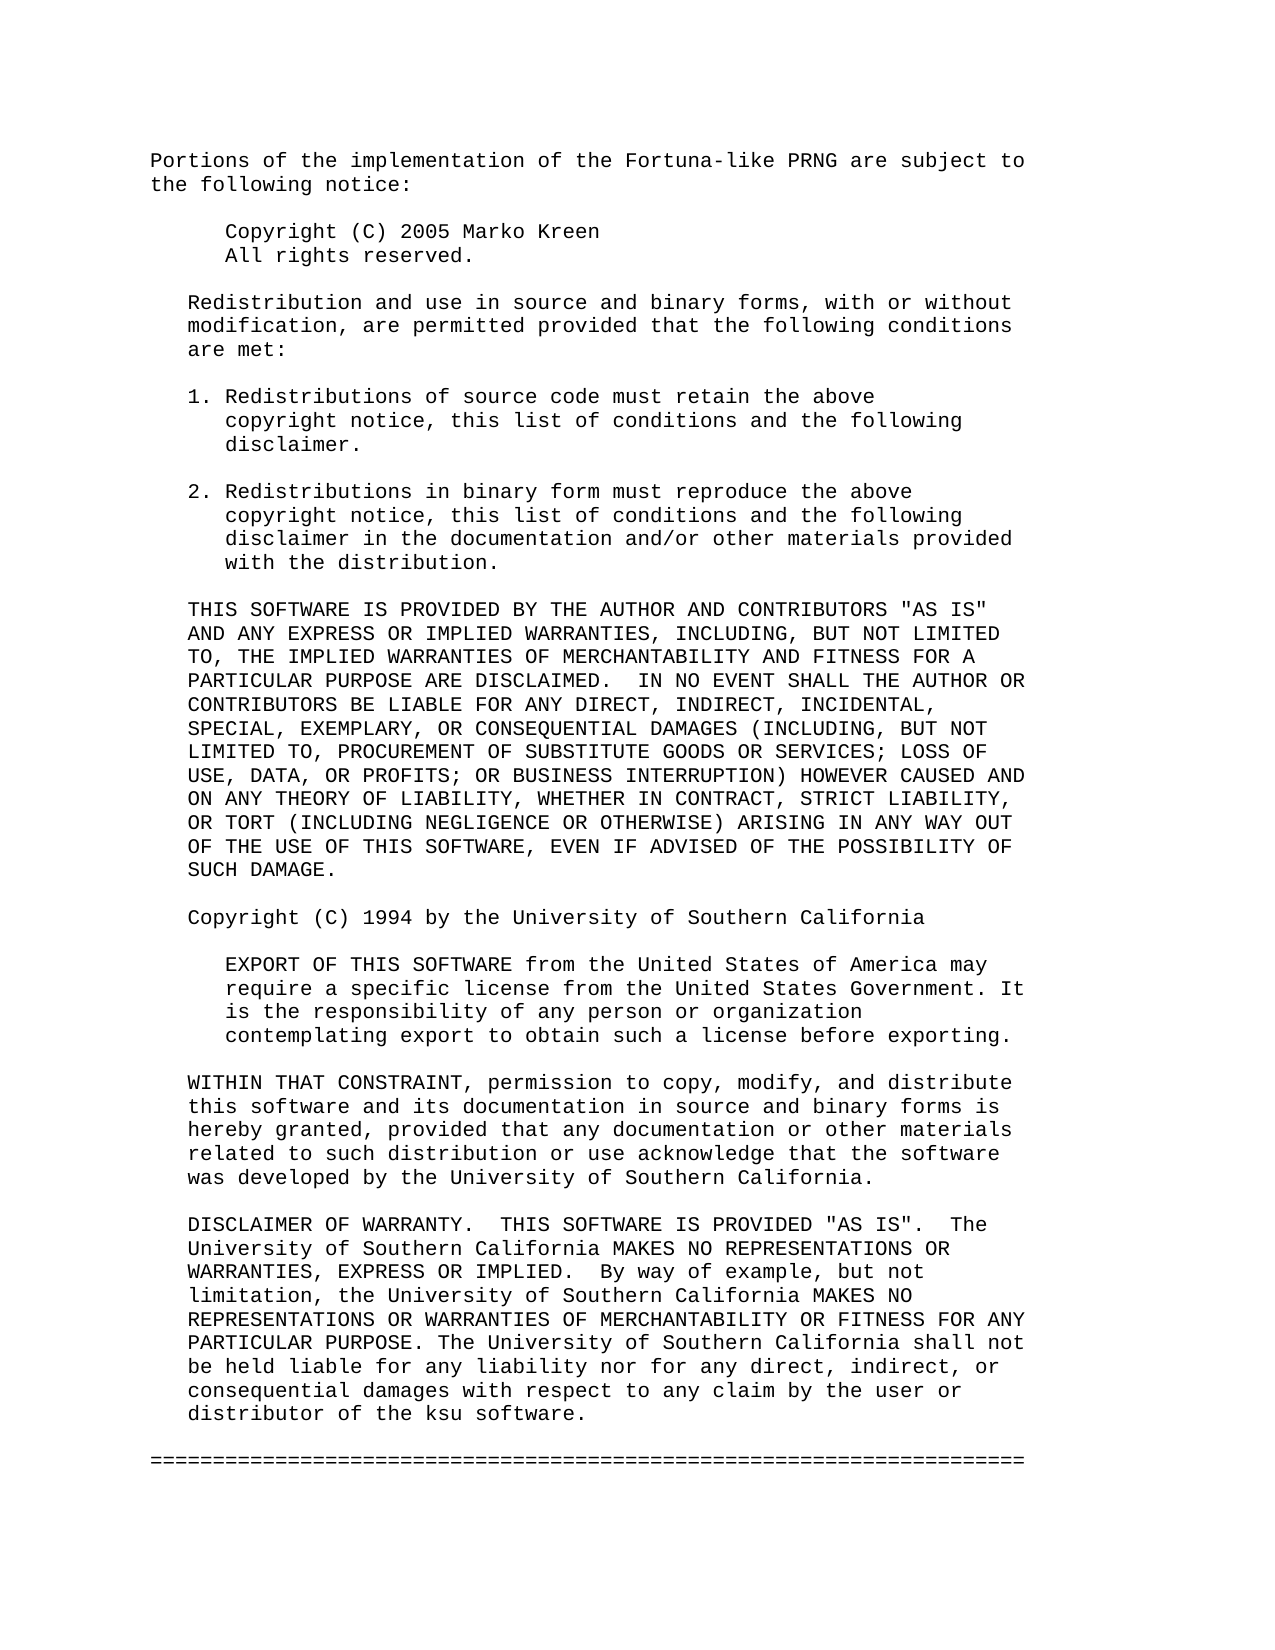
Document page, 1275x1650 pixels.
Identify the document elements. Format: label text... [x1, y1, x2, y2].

text Copyright (C) 2005 Marko Kreen [150, 221, 1125, 244]
text related to such distribution or use acknowledge that the software [150, 1143, 1125, 1167]
text EXPORT OF THIS SOFTWARE from the United States of America may [150, 954, 1125, 978]
text was developed by the University of Southern California. [150, 1167, 1125, 1190]
text the following notice: [150, 174, 1125, 197]
text are met: [150, 339, 1125, 363]
text OF THE USE OF THIS SOFTWARE, EVEN IF ADVISED OF THE POSSIBILITY OF [150, 836, 1125, 859]
text 1. Redistributions of source code must retain the above [150, 386, 1125, 410]
text OR TORT (INCLUDING NEGLIGENCE OR OTHERWISE) ARISING IN ANY WAY OUT [150, 812, 1125, 836]
text TO, THE IMPLIED WARRANTIES OF MERCHANTABILITY AND FITNESS FOR A [150, 647, 1125, 670]
text All rights reserved. [150, 244, 1125, 268]
text hereby granted, provided that any documentation or other materials [150, 1119, 1125, 1143]
text Copyright (C) 1994 by the University of Southern California [150, 907, 1125, 930]
text this software and its documentation in source and binary forms is [150, 1096, 1125, 1119]
text require a specific license from the United States Government. It [150, 978, 1125, 1001]
text Redistribution and use in source and binary forms, with or without [150, 292, 1125, 316]
text copyright notice, this list of conditions and the following [150, 505, 1125, 528]
text CONTRIBUTORS BE LIABLE FOR ANY DIRECT, INDIRECT, INCIDENTAL, [150, 694, 1125, 717]
text contemplating export to obtain such a license before exporting. [150, 1025, 1125, 1048]
text is the responsibility of any person or organization [150, 1001, 1125, 1025]
text University of Southern California MAKES NO REPRESENTATIONS OR [150, 1238, 1125, 1261]
text USE, DATA, OR PROFITS; OR BUSINESS INTERRUPTION) HOWEVER CAUSED AND [150, 765, 1125, 788]
text distributor of the ksu software. [150, 1403, 1125, 1427]
text REPRESENTATIONS OR WARRANTIES OF MERCHANTABILITY OR FITNESS FOR ANY [150, 1309, 1125, 1332]
text disclaimer in the documentation and/or other materials provided [150, 528, 1125, 552]
text LIMITED TO, PROCUREMENT OF SUBSTITUTE GOODS OR SERVICES; LOSS OF [150, 741, 1125, 765]
text THIS SOFTWARE IS PROVIDED BY THE AUTHOR AND CONTRIBUTORS "AS IS" [150, 599, 1125, 623]
text copyright notice, this list of conditions and the following [150, 410, 1125, 434]
text WITHIN THAT CONSTRAINT, permission to copy, modify, and distribute [150, 1072, 1125, 1096]
text AND ANY EXPRESS OR IMPLIED WARRANTIES, INCLUDING, BUT NOT LIMITED [150, 623, 1125, 647]
text consequential damages with respect to any claim by the user or [150, 1379, 1125, 1403]
text SUCH DAMAGE. [150, 859, 1125, 883]
text ON ANY THEORY OF LIABILITY, WHETHER IN CONTRACT, STRICT LIABILITY, [150, 788, 1125, 812]
text disclaimer. [150, 434, 1125, 457]
text with the distribution. [150, 552, 1125, 576]
text PARTICULAR PURPOSE. The University of Southern California shall not [150, 1332, 1125, 1356]
text be held liable for any liability nor for any direct, indirect, or [150, 1356, 1125, 1379]
text ====================================================================== [150, 1451, 1125, 1474]
text SPECIAL, EXEMPLARY, OR CONSEQUENTIAL DAMAGES (INCLUDING, BUT NOT [150, 717, 1125, 741]
text PARTICULAR PURPOSE ARE DISCLAIMED. IN NO EVENT SHALL THE AUTHOR OR [150, 670, 1125, 694]
text WARRANTIES, EXPRESS OR IMPLIED. By way of example, but not [150, 1261, 1125, 1285]
text modification, are permitted provided that the following conditions [150, 316, 1125, 339]
text DISCLAIMER OF WARRANTY. THIS SOFTWARE IS PROVIDED "AS IS". The [150, 1214, 1125, 1238]
text limitation, the University of Southern California MAKES NO [150, 1285, 1125, 1309]
text Portions of the implementation of the Fortuna-like PRNG are subject to [150, 150, 1125, 174]
text 2. Redistributions in binary form must reproduce the above [150, 481, 1125, 505]
